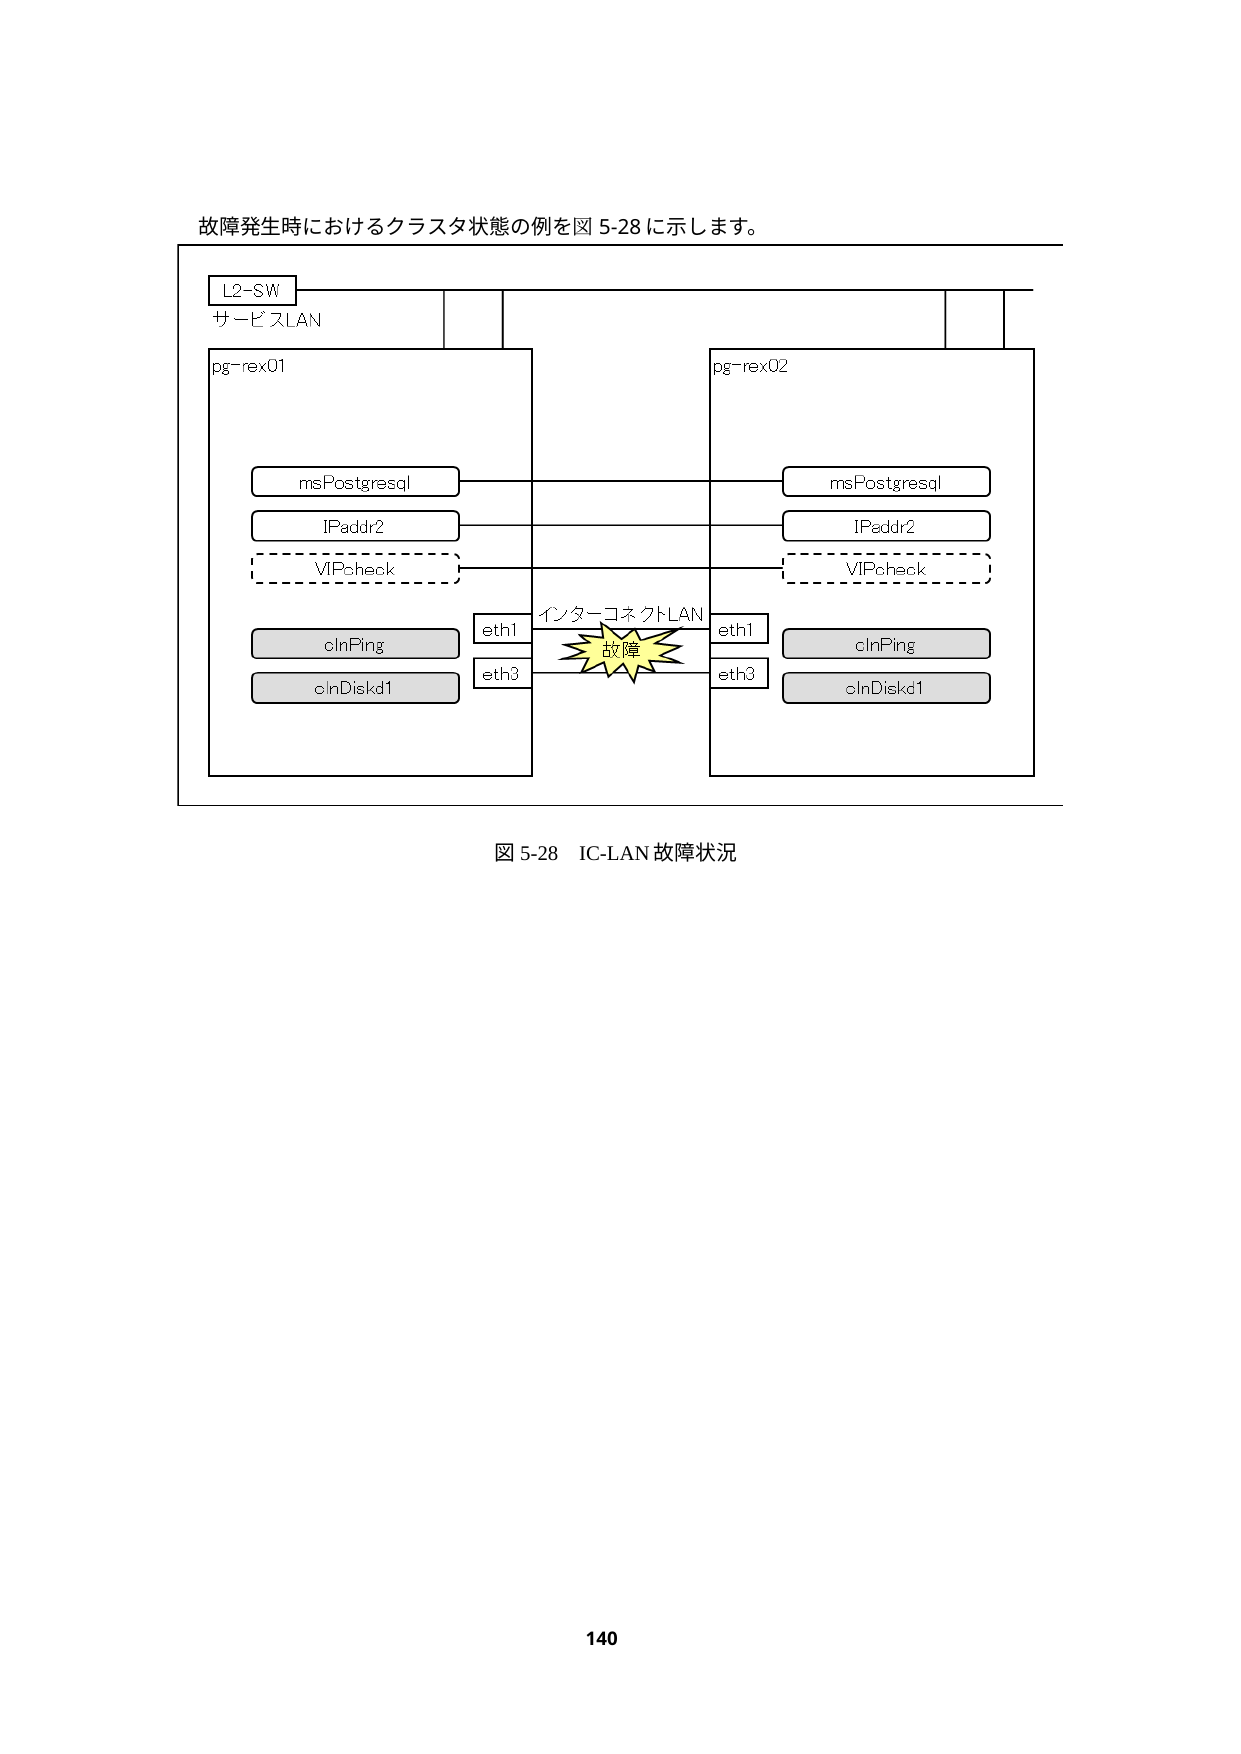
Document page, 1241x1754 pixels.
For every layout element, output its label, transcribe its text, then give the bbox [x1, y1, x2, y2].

picture [177, 244, 1063, 806]
